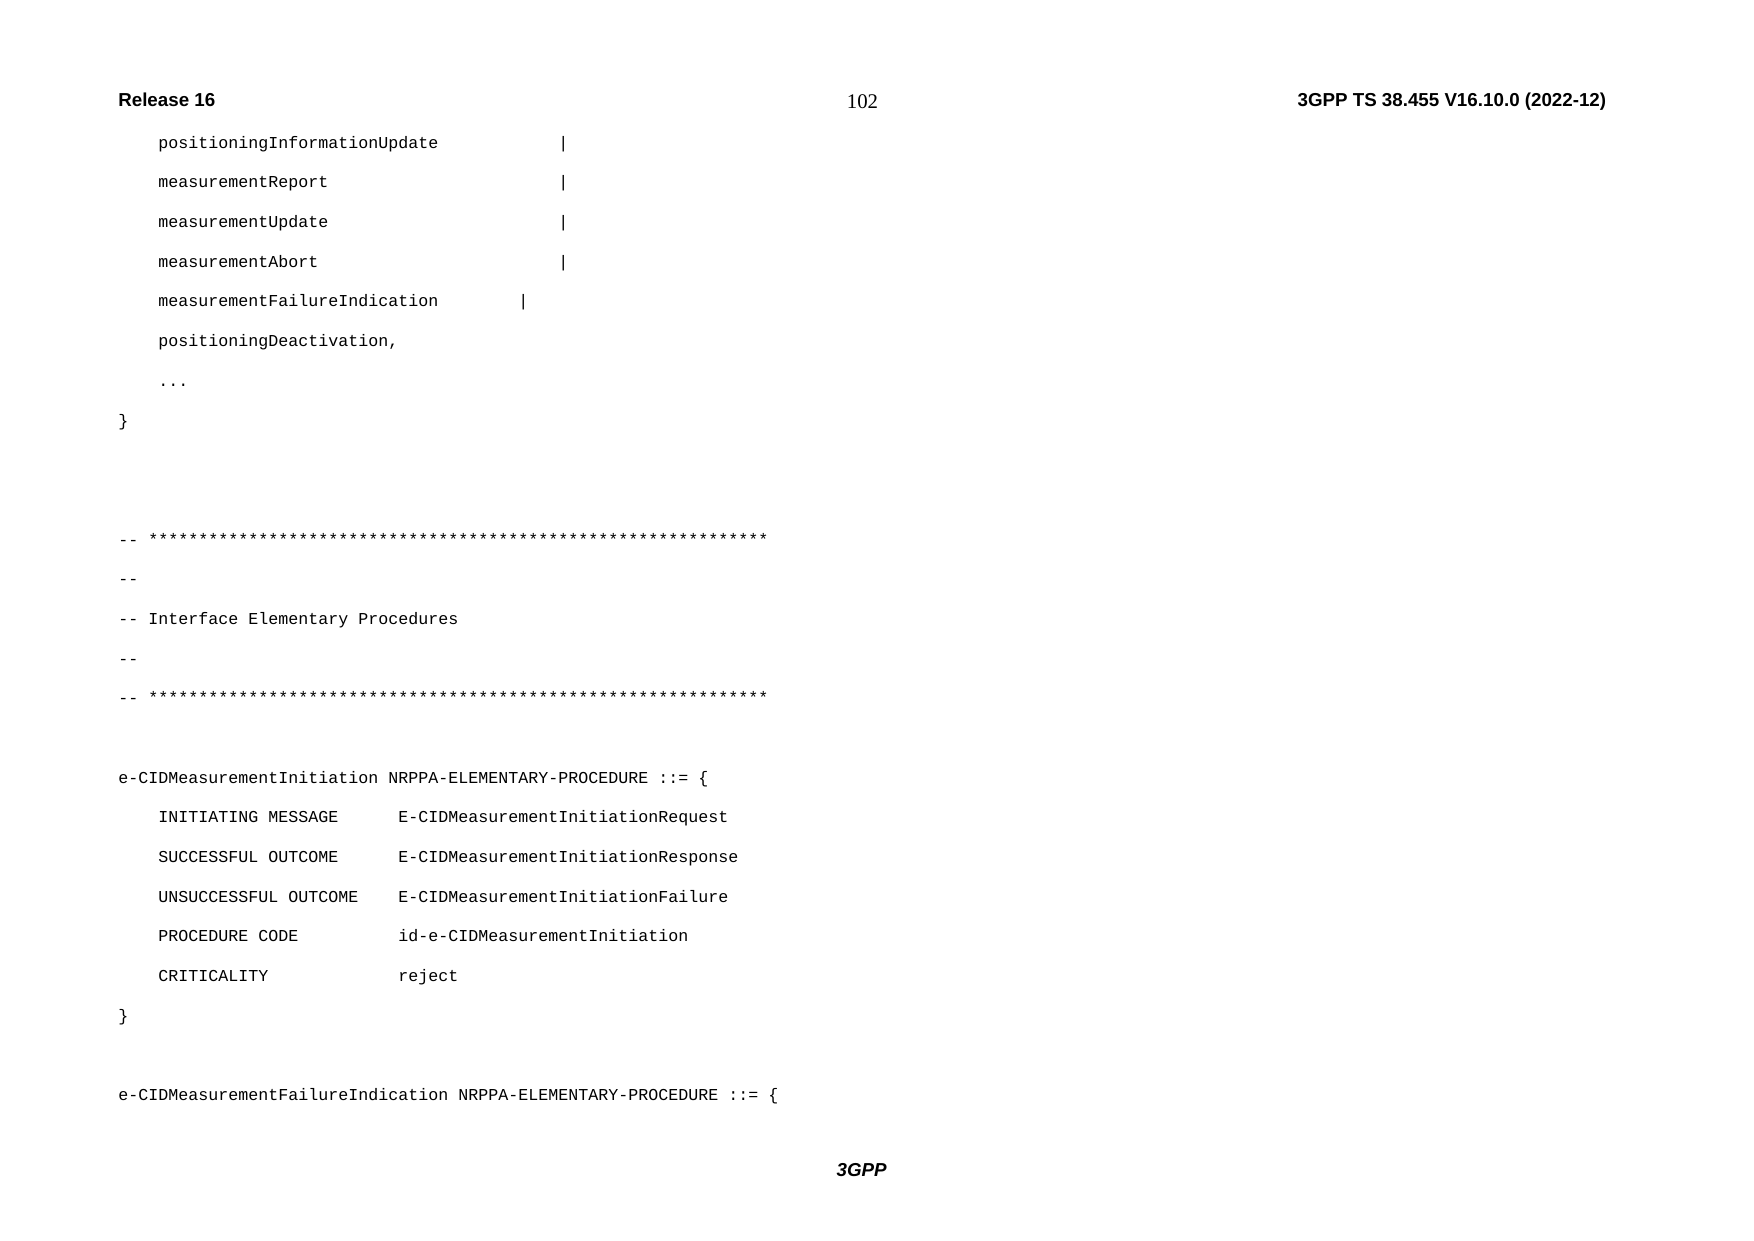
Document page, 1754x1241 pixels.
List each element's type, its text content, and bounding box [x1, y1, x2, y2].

text SUCCESSFUL OUTCOME E-CIDMeasurementInitiationResponse [118, 849, 1606, 867]
text -- ************************************************************** [118, 531, 1606, 550]
text positioningDeactivation, [118, 333, 1606, 352]
text -- [118, 650, 1606, 669]
text ... [118, 372, 1606, 391]
text PROCEDURE CODE id-e-CIDMeasurementInitiation [118, 928, 1606, 947]
text e-CIDMeasurementFailureIndication NRPPA-ELEMENTARY-PROCEDURE ::= { [118, 1087, 1606, 1106]
text measurementReport | [118, 174, 1606, 193]
text CRITICALITY reject [118, 968, 1606, 987]
text measurementFailureIndication | [118, 293, 1606, 312]
text positioningInformationUpdate | [118, 134, 1606, 153]
text -- Interface Elementary Procedures [118, 611, 1606, 629]
text -- [118, 571, 1606, 590]
text UNSUCCESSFUL OUTCOME E-CIDMeasurementInitiationFailure [118, 888, 1606, 907]
text e-CIDMeasurementInitiation NRPPA-ELEMENTARY-PROCEDURE ::= { [118, 769, 1606, 788]
text measurementUpdate | [118, 214, 1606, 232]
text } [118, 1007, 1606, 1026]
text INITIATING MESSAGE E-CIDMeasurementInitiationRequest [118, 809, 1606, 828]
text -- ************************************************************** [118, 690, 1606, 709]
text } [118, 412, 1606, 431]
text measurementAbort | [118, 253, 1606, 272]
